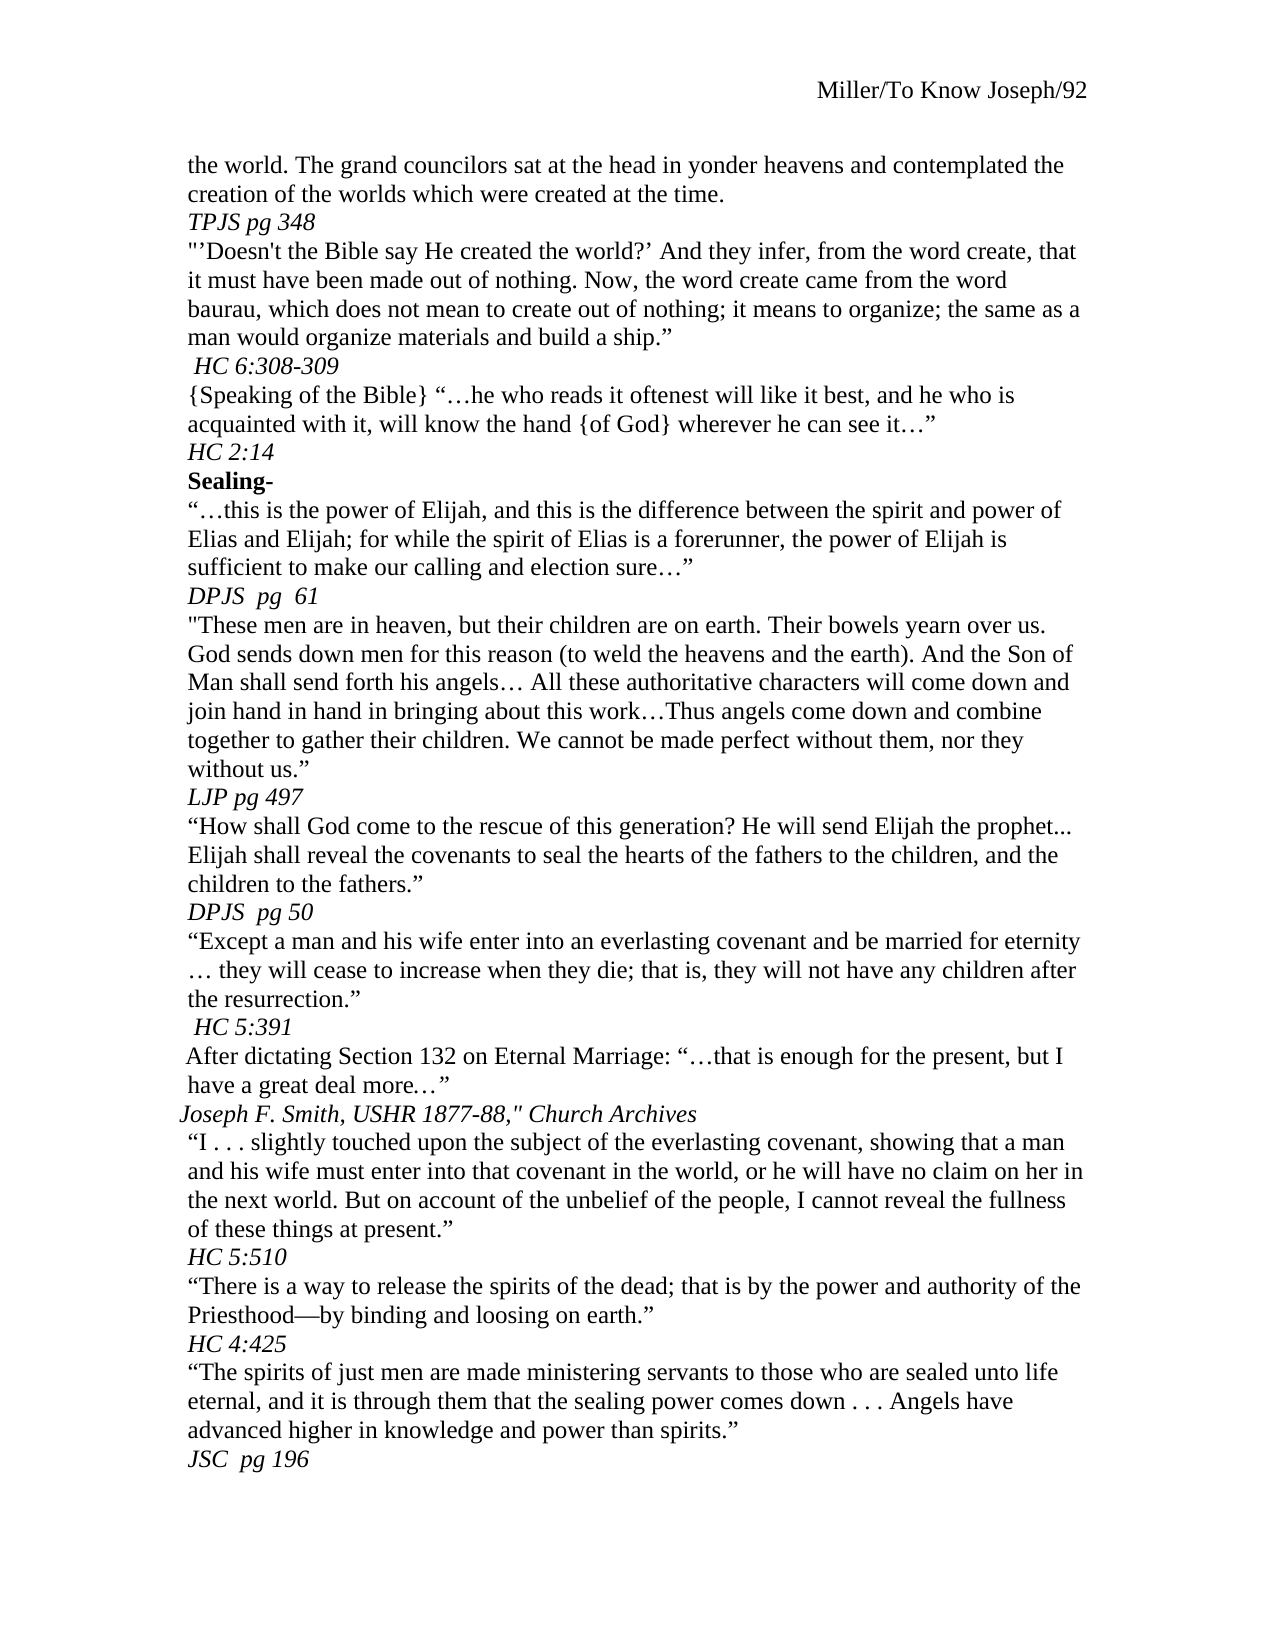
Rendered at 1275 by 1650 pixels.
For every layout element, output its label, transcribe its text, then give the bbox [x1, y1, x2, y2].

text {Speaking of the Bible} “…he who reads it oftenest will like it best, and he who is acquainted with it, will know the hand {of God} wherever he can see it…” [187, 380, 1087, 437]
text LJP pg 497 [187, 782, 1087, 811]
text Joseph F. Smith, USHR 1877-88," Church Archives [135, 1099, 1087, 1127]
text HC 4:425 [187, 1329, 1087, 1357]
text JSC pg 196 [187, 1444, 1087, 1472]
text Sealing- [187, 466, 1087, 495]
text "’Doesn't the Bible say He created the world?’ And they infer, from the word create, that it must have been made out of nothing. Now, the word create came from the word baurau, which does not mean to create out of nothing; it means to organize; the same as a man would organize materials and build a ship.” [187, 236, 1087, 351]
text “I . . . slightly touched upon the subject of the everlasting covenant, showing that a man and his wife must enter into that covenant in the world, or he will have no claim on her in the next world. But on account of the unbelief of the people, I cannot reveal the fullness of these things at present.” [187, 1127, 1087, 1242]
text HC 2:14 [187, 437, 1087, 466]
text “There is a way to release the spirits of the dead; that is by the power and authority of the Priesthood—by binding and loosing on earth.” [187, 1271, 1087, 1329]
text HC 5:510 [187, 1242, 1087, 1271]
text “Except a man and his wife enter into an everlasting covenant and be married for eternity … they will cease to increase when they die; that is, they will not have any children after the resurrection.” [187, 926, 1087, 1012]
text HC 5:391 [187, 1012, 1087, 1041]
text After dictating Section 132 on Eternal Marriage: “…that is enough for the present, but I have a great deal more…” [135, 1041, 1087, 1099]
text TPJS pg 348 [187, 207, 1087, 236]
text "These men are in heaven, but their children are on earth. Their bowels yearn over us. God sends down men for this reason (to weld the heavens and the earth). And the Son of Man shall send forth his angels… All these authoritative characters will come down and join hand in hand in bringing about this work…Thus angels come down and combine together to gather their children. We cannot be made perfect without them, nor they without us.” [187, 610, 1087, 782]
text DPJS pg 61 [187, 581, 1087, 610]
text “How shall God come to the rescue of this generation? He will send Elijah the prophet... Elijah shall reveal the covenants to seal the hearts of the fathers to the children, and the children to the fathers.” [187, 811, 1087, 897]
text HC 6:308-309 [187, 351, 1087, 380]
text DPJS pg 50 [187, 897, 1087, 926]
text “…this is the power of Elijah, and this is the difference between the spirit and power of Elias and Elijah; for while the spirit of Elias is a forerunner, the power of Elijah is sufficient to make our calling and election sure…” [187, 495, 1087, 581]
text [187, 150, 1087, 207]
text “The spirits of just men are made ministering servants to those who are sealed unto life eternal, and it is through them that the sealing power comes down . . . Angels have advanced higher in knowledge and power than spirits.” [187, 1357, 1087, 1444]
